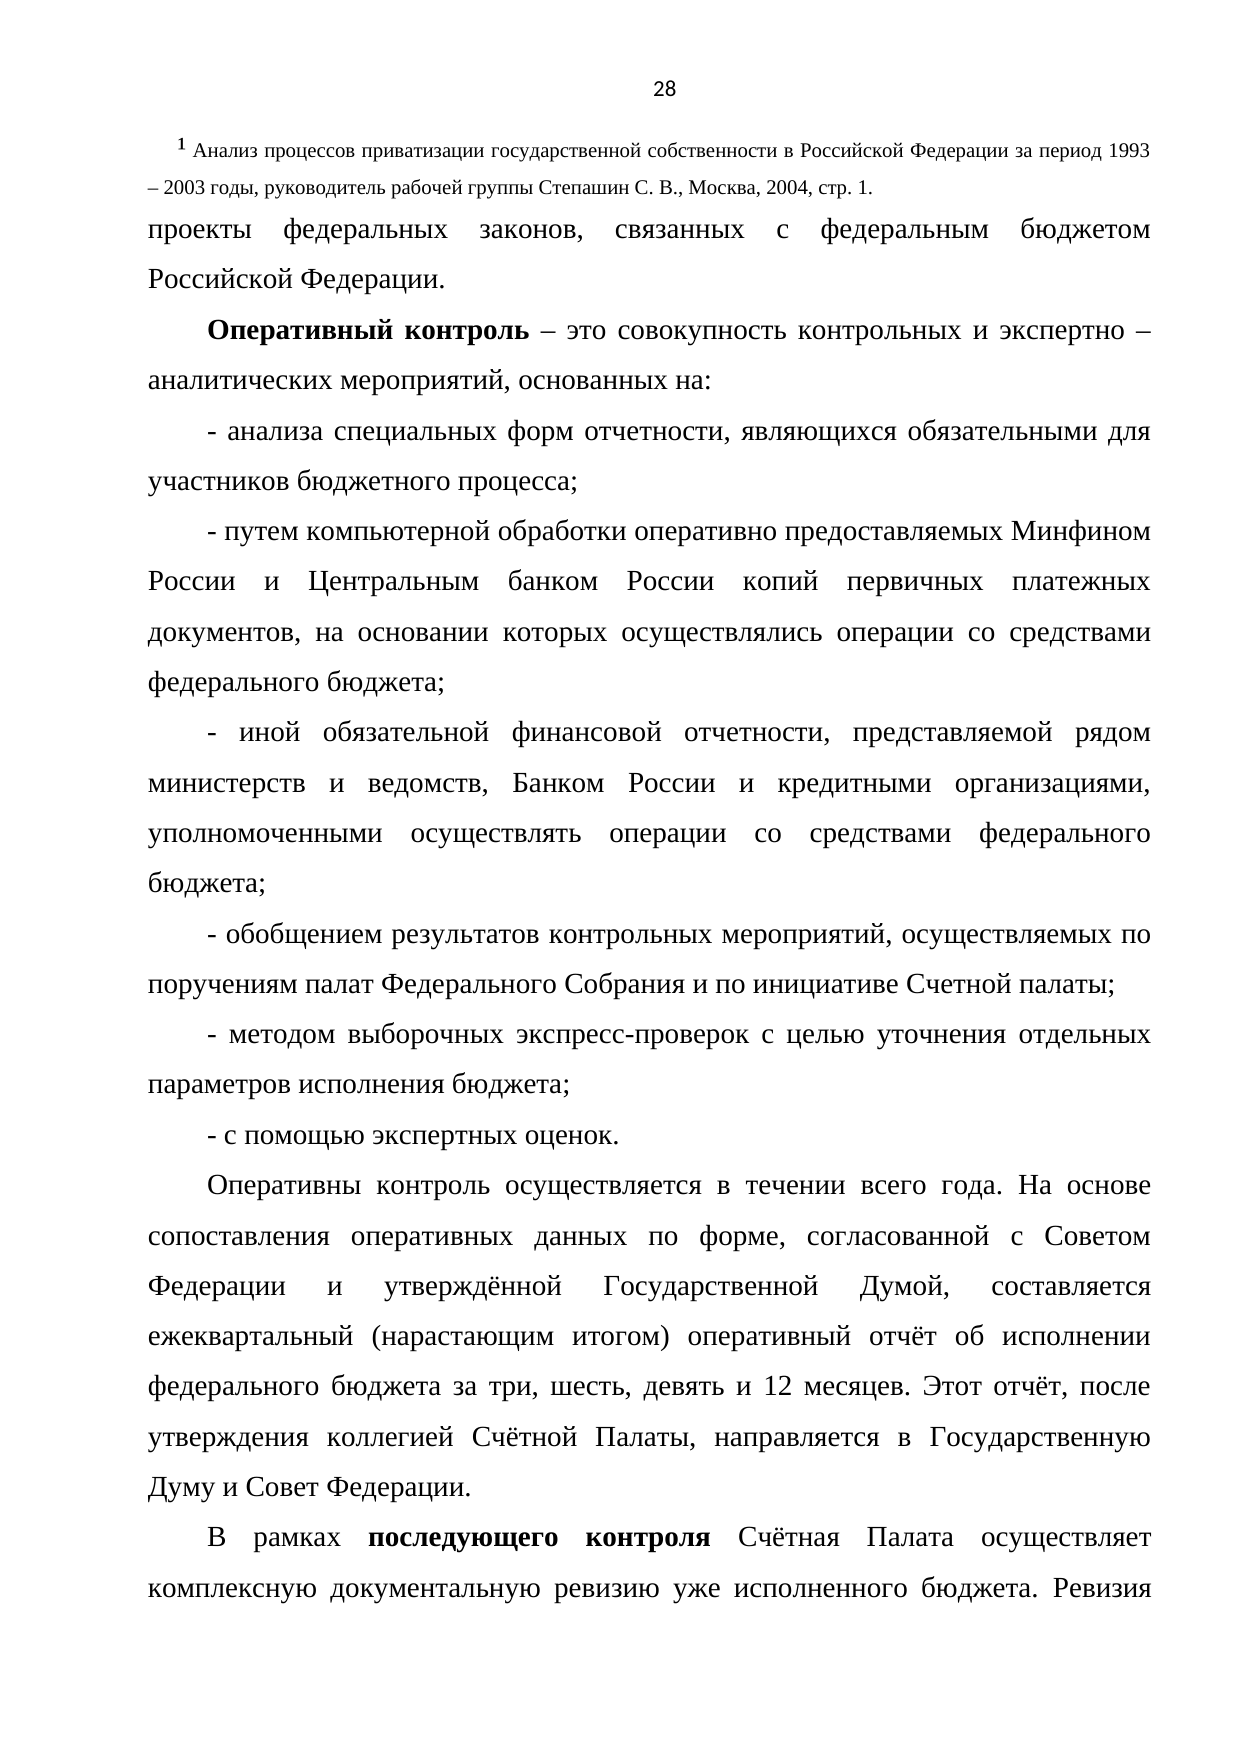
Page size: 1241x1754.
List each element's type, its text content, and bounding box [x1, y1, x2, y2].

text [148, 1519, 1152, 1603]
text ¹ Анализ процессов приватизации государственной собственности в Российской Федерации за период 1993 – 2003 годы, руководитель рабочей группы Степашин С. В., Москва, 2004, стр. 1. [148, 130, 1152, 199]
text - методом выборочных экспресс-проверок с целью уточнения отдельных параметров исполнения бюджета; [148, 1016, 1152, 1100]
text Оперативный контроль – это совокупность контрольных и экспертно – аналитических мероприятий, основанных на: [148, 312, 1152, 396]
text Оперативны контроль осуществляется в течении всего года. На основе сопоставления оперативных данных по форме, согласованной с Советом Федерации и утверждённой Государственной Думой, составляется ежеквартальный (нарастающим итогом) оперативный отчёт об исполнении федерального бюджета за три, шесть, девять и 12 месяцев. Этот отчёт, после утверждения коллегией Счётной Палаты, направляется в Государственную Думу и Совет Федерации. [148, 1167, 1152, 1503]
text - обобщением результатов контрольных мероприятий, осуществляемых по поручениям палат Федерального Собрания и по инициативе Счетной палаты; [148, 916, 1152, 999]
text - анализа специальных форм отчетности, являющихся обязательными для участников бюджетного процесса; [148, 413, 1152, 496]
text проекты федеральных законов, связанных с федеральным бюджетом Российской Федерации. [148, 211, 1152, 295]
text - иной обязательной финансовой отчетности, представляемой рядом министерств и ведомств, Банком России и кредитными организациями, уполномоченными осуществлять операции со средствами федерального бюджета; [148, 714, 1152, 899]
text - с помощью экспертных оценок. [148, 1117, 1152, 1151]
text - путем компьютерной обработки оперативно предоставляемых Минфином России и Центральным банком России копий первичных платежных документов, на основании которых осуществлялись операции со средствами федерального бюджета; [148, 513, 1152, 698]
